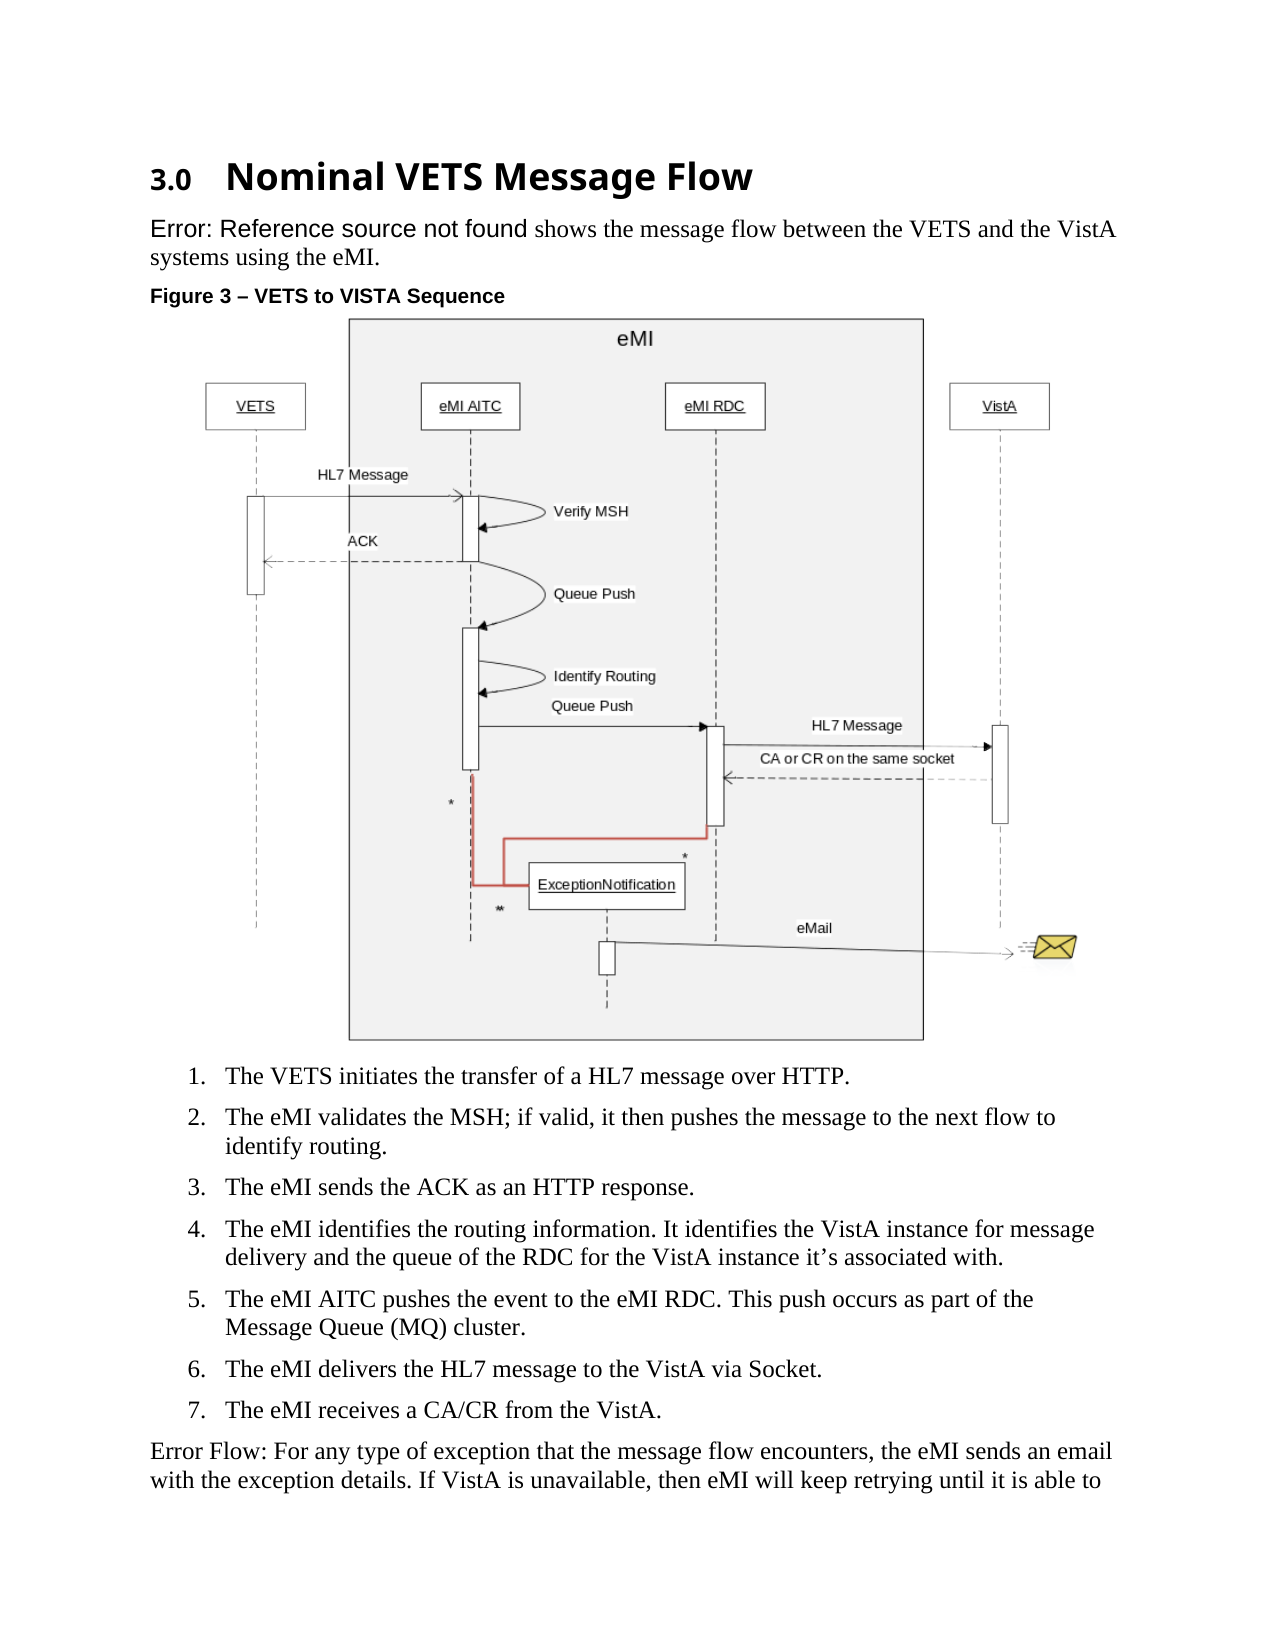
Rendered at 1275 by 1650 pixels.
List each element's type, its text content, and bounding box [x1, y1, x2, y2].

text The eMI delivers the HL7 message to the VistA via Socket. [187, 1354, 1125, 1382]
text The eMI AITC pushes the event to the eMI RDC. This push occurs as part of the Message Queue (MQ) cluster. [187, 1284, 1125, 1341]
title Figure 3 – VETS to VISTA Sequence [150, 284, 1125, 308]
text Nominal VETS Message Flow [150, 150, 1125, 201]
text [150, 1436, 1125, 1494]
text The eMI sends the ACK as an HTTP response. [187, 1172, 1125, 1201]
text The eMI identifies the routing information. It identifies the VistA instance for message delivery and the queue of the RDC for the VistA instance it’s associated with. [187, 1214, 1125, 1271]
text The eMI receives a CA/CR from the VistA. [187, 1395, 1125, 1424]
list The VETS initiates the transfer of a HL7 message over HTTP. [187, 1061, 1125, 1090]
text The eMI validates the MSH; if valid, it then pushes the message to the next flow to identify routing. [187, 1102, 1125, 1160]
